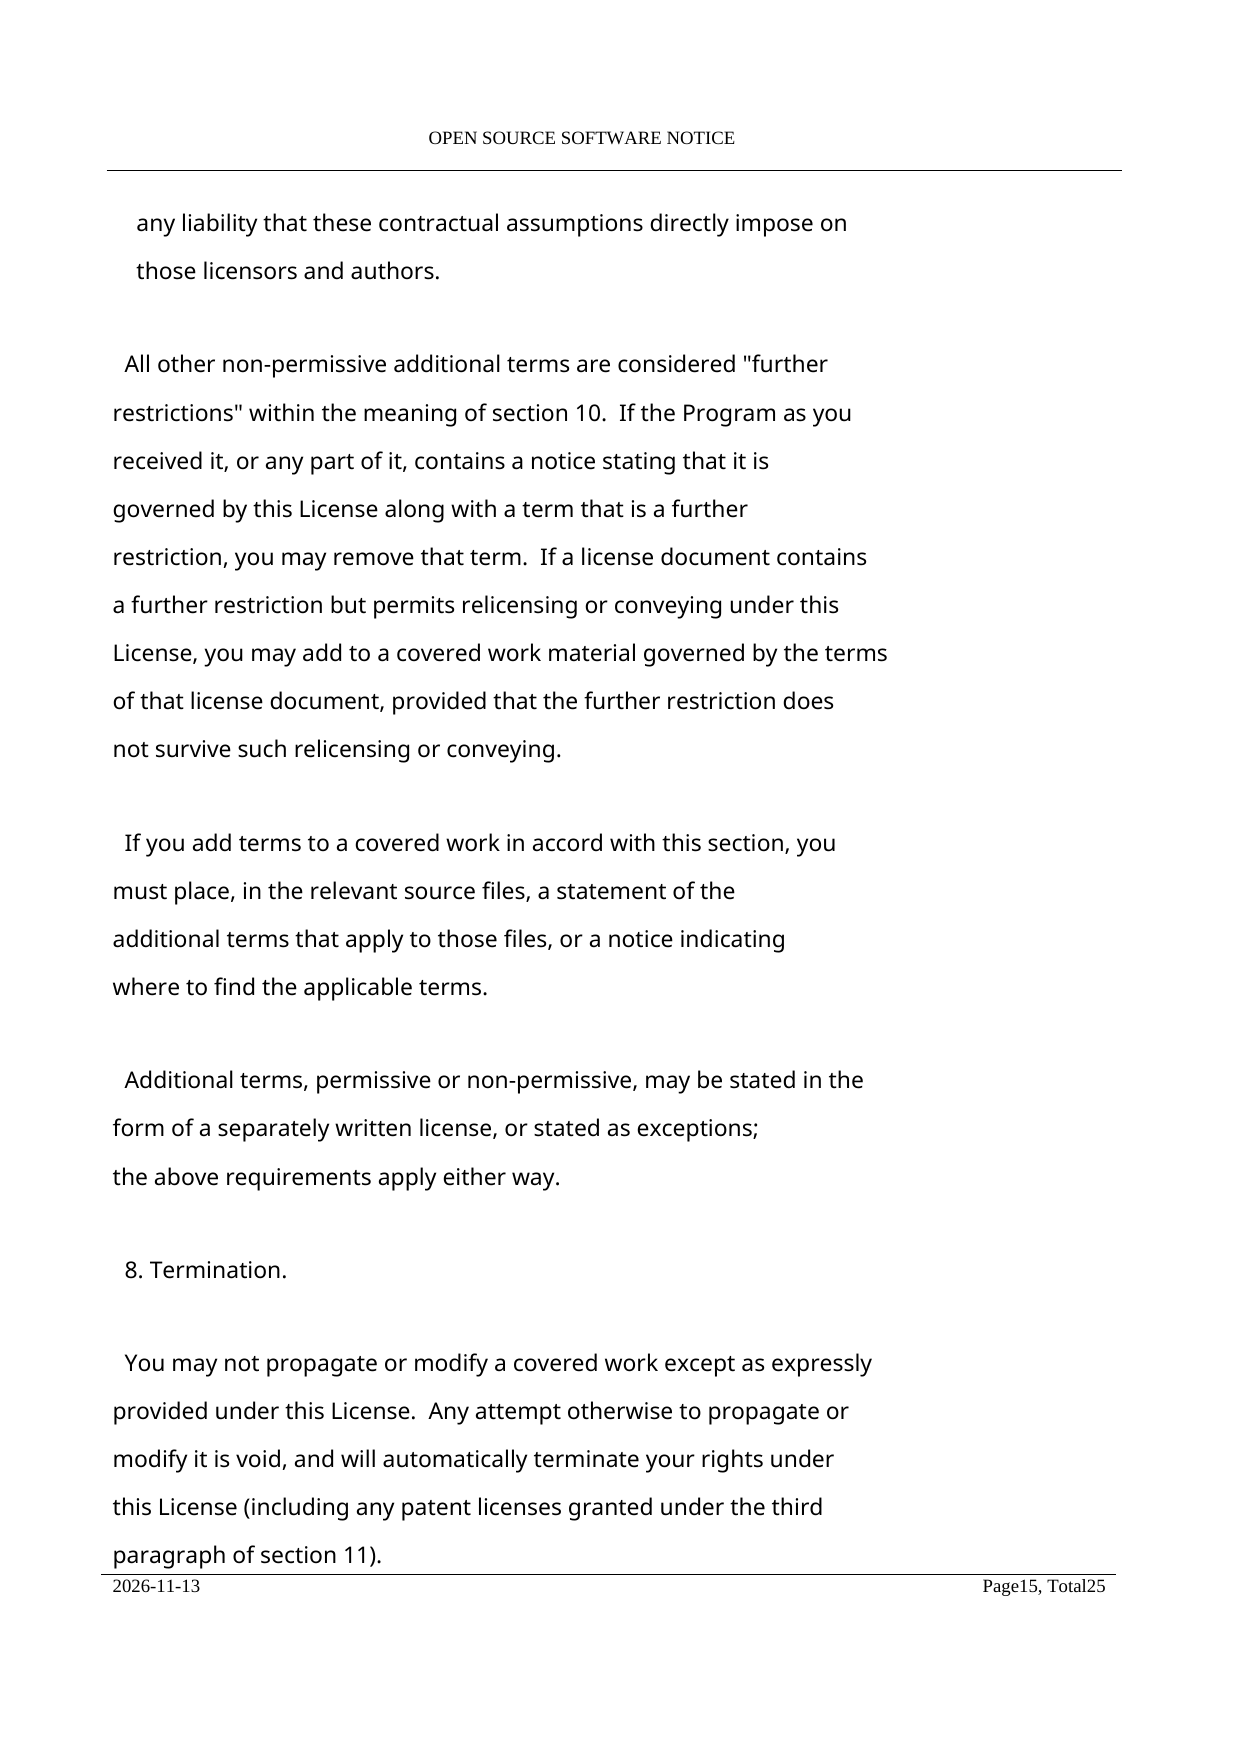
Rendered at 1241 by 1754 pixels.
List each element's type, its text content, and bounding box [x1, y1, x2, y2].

text a further restriction but permits relicensing or conveying under this [112, 588, 1128, 621]
text modify it is void, and will automatically terminate your rights under [112, 1442, 1128, 1475]
text not survive such relicensing or conveying. [112, 733, 1128, 765]
text paragraph of section 11). [112, 1539, 1128, 1571]
text where to find the applicable terms. [112, 970, 1128, 1003]
text License, you may add to a covered work material governed by the terms [112, 636, 1128, 669]
text restriction, you may remove that term. If a license document contains [112, 540, 1128, 573]
text any liability that these contractual assumptions directly impose on [112, 206, 1128, 239]
text this License (including any patent licenses granted under the third [112, 1491, 1128, 1523]
text Additional terms, permissive or non-permissive, may be stated in the [112, 1063, 1128, 1096]
text You may not propagate or modify a covered work except as expressly [112, 1346, 1128, 1379]
text the above requirements apply either way. [112, 1160, 1128, 1192]
text restrictions" within the meaning of section 10. If the Program as you [112, 396, 1128, 428]
text additional terms that apply to those files, or a notice indicating [112, 922, 1128, 955]
text If you add terms to a covered work in accord with this section, you [112, 826, 1128, 858]
text All other non-permissive additional terms are considered "further [112, 348, 1128, 380]
text those licensors and authors. [112, 254, 1128, 287]
text received it, or any part of it, contains a notice stating that it is [112, 444, 1128, 476]
text must place, in the relevant source files, a statement of the [112, 874, 1128, 907]
text form of a separately written license, or stated as exceptions; [112, 1112, 1128, 1144]
text 8. Termination. [112, 1253, 1128, 1286]
text governed by this License along with a term that is a further [112, 492, 1128, 524]
text provided under this License. Any attempt otherwise to propagate or [112, 1394, 1128, 1427]
text of that license document, provided that the further restriction does [112, 684, 1128, 717]
